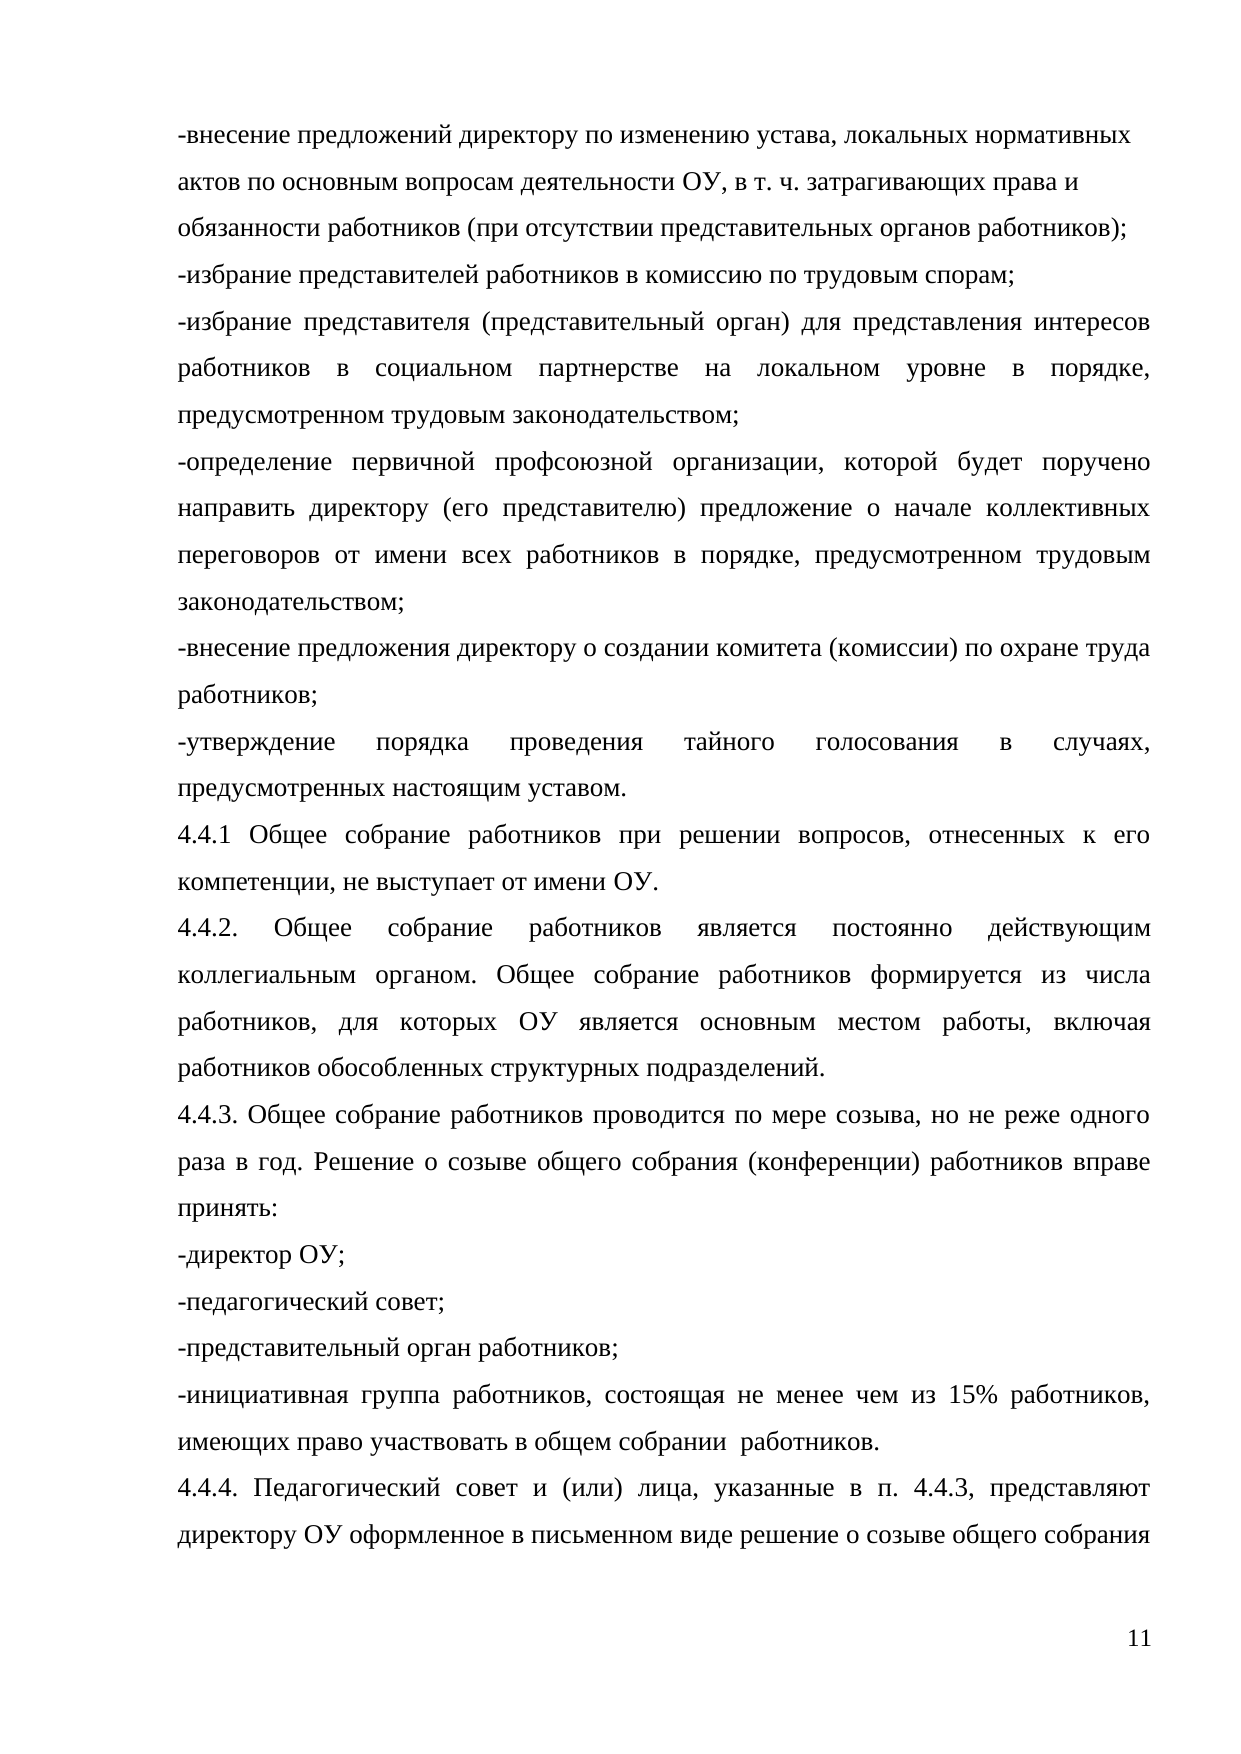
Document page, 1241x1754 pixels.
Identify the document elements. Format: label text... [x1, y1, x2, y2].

text -внесение предложений директору по изменению устава, локальных нормативных актов по основным вопросам деятельности ОУ, в т. ч. затрагивающих права и обязанности работников (при отсутствии представительных органов работников); [177, 118, 1152, 243]
list -определение первичной профсоюзной организации, которой будет поручено направить директору (его представителю) предложение о начале коллективных переговоров от имени всех работников в порядке, предусмотренном трудовым законодательством; [177, 445, 1152, 616]
text -избрание представителей работников в комиссию по трудовым спорам; [177, 258, 1152, 289]
list -избрание представителя (представительный орган) для представления интересов работников в социальном партнерстве на локальном уровне в порядке, предусмотренном трудовым законодательством; [177, 305, 1152, 429]
text 4.4.1 Общее собрание работников при решении вопросов, отнесенных к его компетенции, не выступает от имени ОУ. [177, 818, 1152, 896]
text -инициативная группа работников, состоящая не менее чем из 15% работников, имеющих право участвовать в общем собрании работников. [177, 1378, 1152, 1456]
text 4.4.3. Общее собрание работников проводится по мере созыва, но не реже одного раза в год. Решение о созыве общего собрания (конференции) работников вправе принять: [177, 1098, 1152, 1223]
text -утверждение порядка проведения тайного голосования в случаях, предусмотренных настоящим уставом. [177, 725, 1152, 803]
text 4.4.2. Общее собрание работников является постоянно действующим коллегиальным органом. Общее собрание работников формируется из числа работников, для которых ОУ является основным местом работы, включая работников обособленных структурных подразделений. [177, 911, 1152, 1083]
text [177, 1471, 1152, 1549]
text -внесение предложения директору о создании комитета (комиссии) по охране труда работников; [177, 631, 1152, 709]
text -директор ОУ; [177, 1238, 1152, 1269]
text -педагогический совет; [177, 1285, 1152, 1316]
text -представительный орган работников; [177, 1331, 1152, 1363]
